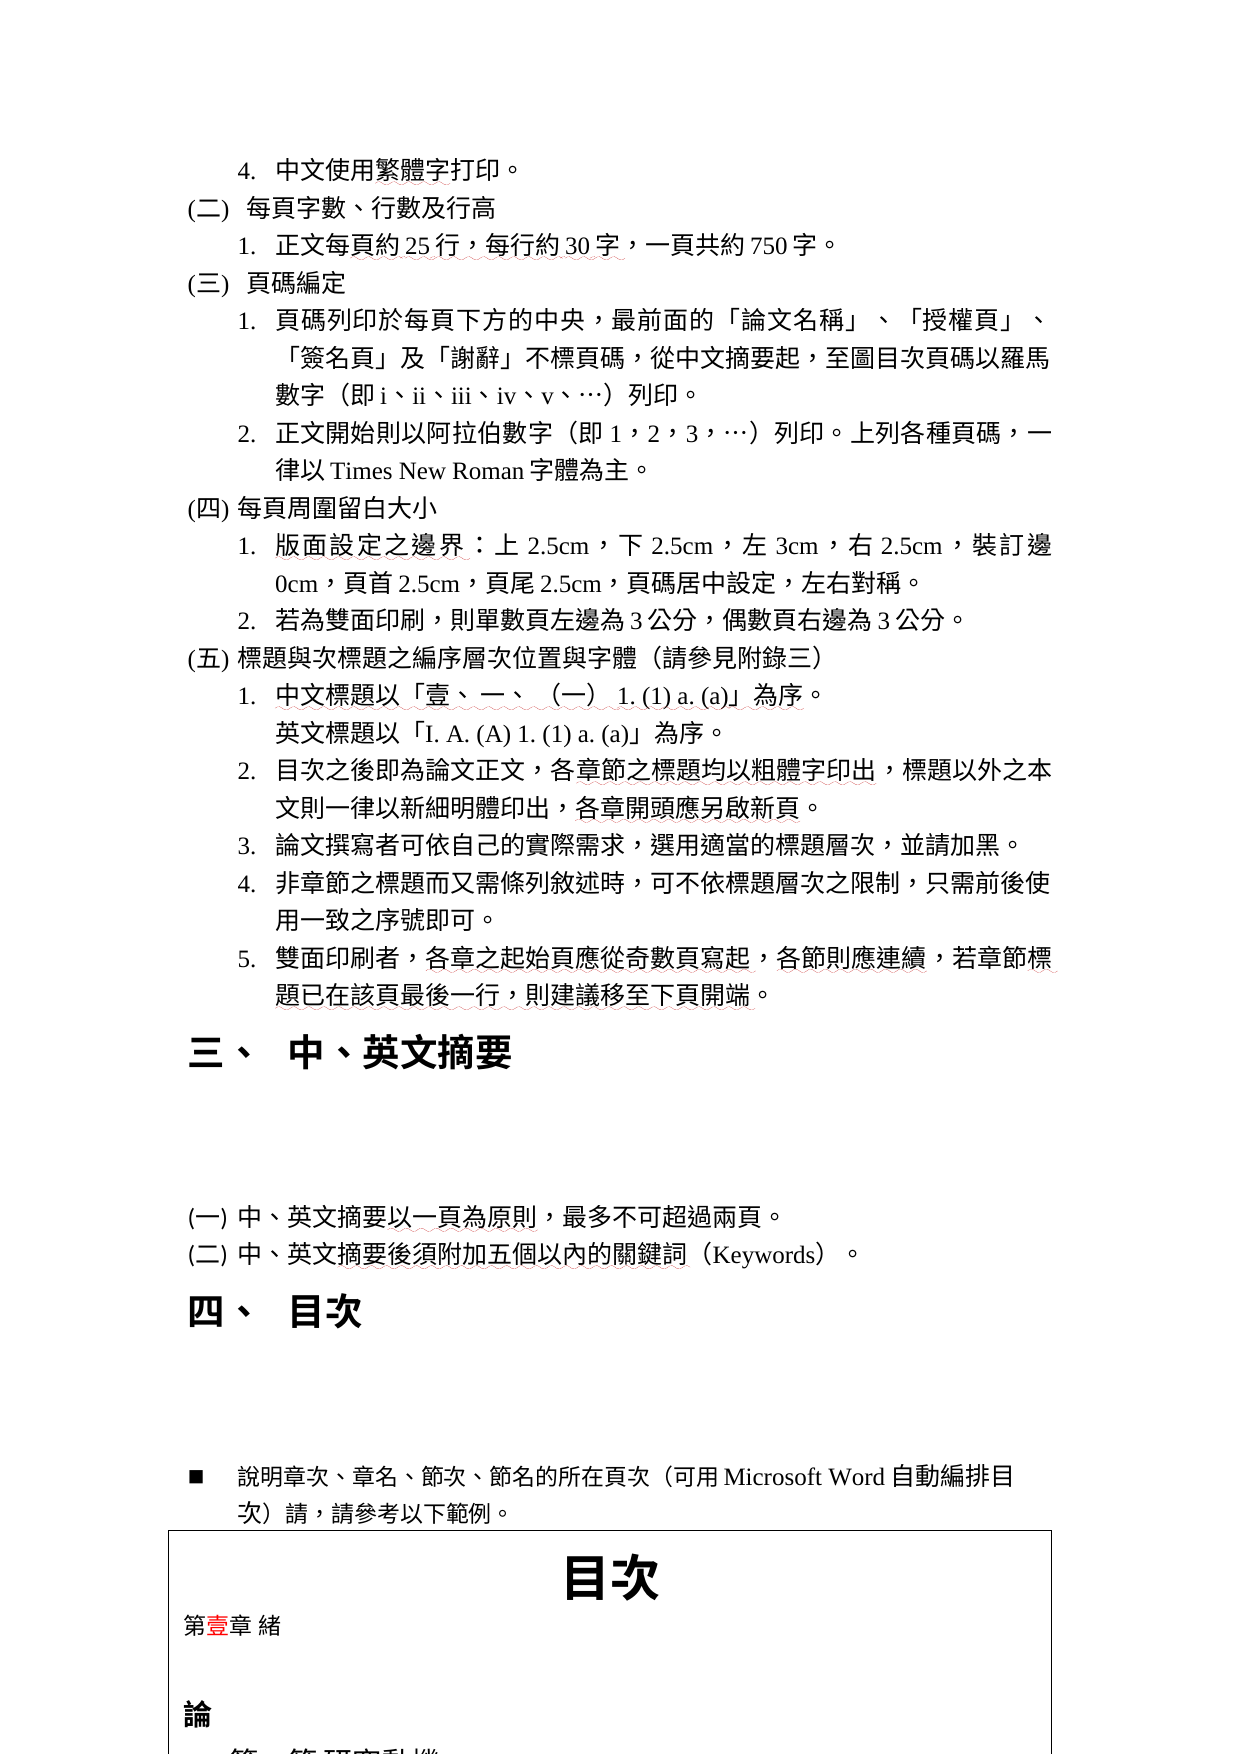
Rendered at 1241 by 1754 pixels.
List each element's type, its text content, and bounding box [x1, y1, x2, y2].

list 頁碼編定 [187, 262, 1053, 300]
list 目次之後即為論文正文，各章節之標題均以粗體字印出，標題以外之本文則一律以新細明體印出，各章開頭應另啟新頁。 [237, 750, 1053, 825]
list 正文開始則以阿拉伯數字（即1，2，3，…）列印。上列各種頁碼，一律以Times New Roman字體為主。 [237, 412, 1053, 487]
subtitle 中、英文摘要 [187, 1012, 1053, 1087]
list 中文標題以「壹、 一、 （一） 1. (1) a. (a)」為序。 [237, 675, 1053, 712]
list 標題與次標題之編序層次位置與字體（請參見附錄三） [187, 637, 1053, 675]
list 雙面印刷者，各章之起始頁應從奇數頁寫起，各節則應連續，若章節標題已在該頁最後一行，則建議移至下頁開端。 [237, 937, 1053, 1012]
list 若為雙面印刷，則單數頁左邊為3公分，偶數頁右邊為3公分。 [237, 600, 1053, 637]
list 中文使用繁體字打印。 [237, 150, 1053, 187]
list 頁碼列印於每頁下方的中央，最前面的「論文名稱」、「授權頁」、「簽名頁」及「謝辭」不標頁碼，從中文摘要起，至圖目次頁碼以羅馬數字（即i、ii、iii、iv、v、…）列印。 [237, 300, 1053, 412]
list 每頁周圍留白大小 [187, 487, 1053, 525]
list 英文標題以「I. A. (A) 1. (1) a. (a)」為序。 [275, 712, 1053, 750]
subtitle 目次 [187, 1271, 1053, 1346]
list 每頁字數、行數及行高 [187, 187, 1053, 225]
list 說明章次、章名、節次、節名的所在頁次（可用Microsoft Word自動編排目次）請，請參考以下範例。 [187, 1455, 1053, 1530]
list 中、英文摘要以一頁為原則，最多不可超過兩頁。 [187, 1196, 1053, 1234]
list 版面設定之邊界：上2.5cm，下2.5cm，左3cm，右2.5cm，裝訂邊0cm，頁首2.5cm，頁尾2.5cm，頁碼居中設定，左右對稱。 [237, 525, 1053, 600]
list 非章節之標題而又需條列敘述時，可不依標題層次之限制，只需前後使用一致之序號即可。 [237, 862, 1053, 937]
list 論文撰寫者可依自己的實際需求，選用適當的標題層次，並請加黑。 [237, 825, 1053, 862]
list 正文每頁約25行，每行約30字，一頁共約750字。 [237, 225, 1053, 262]
list 中、英文摘要後須附加五個以內的關鍵詞（Keywords）。 [187, 1234, 1053, 1271]
